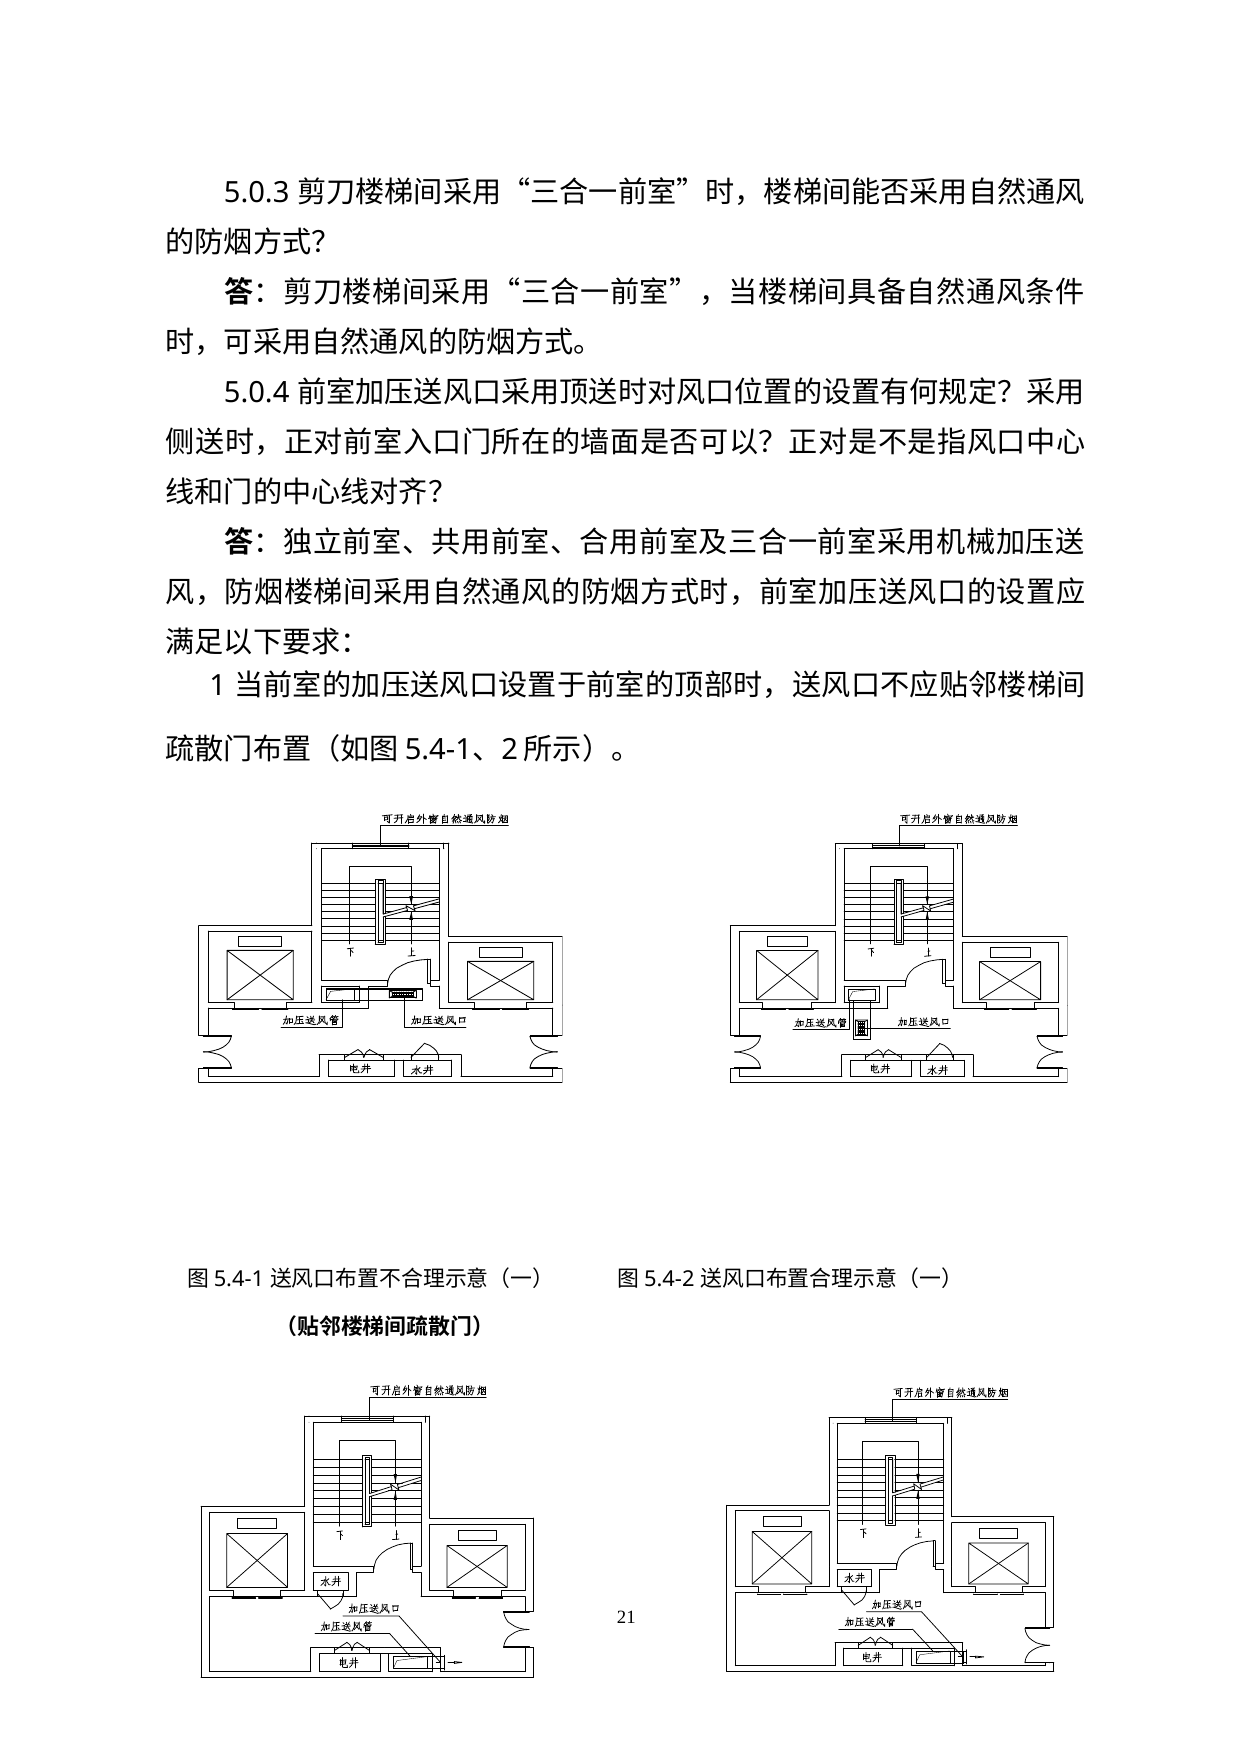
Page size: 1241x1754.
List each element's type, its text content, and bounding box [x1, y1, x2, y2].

text 5.0.3 剪刀楼梯间采用“三合一前室”时，楼梯间能否采用自然通风的防烟方式？ [165, 162, 1087, 262]
text 答：独立前室、共用前室、合用前室及三合一前室采用机械加压送风，防烟楼梯间采用自然通风的防烟方式时，前室加压送风口的设置应满足以下要求： [165, 512, 1087, 662]
text 1 当前室的加压送风口设置于前室的顶部时，送风口不应贴邻楼梯间疏散门布置（如图5.4-1、2所示）。 [165, 662, 1087, 768]
text 图5.4-1 送风口布置不合理示意（一） 图5.4-2 送风口布置合理示意（一） [165, 805, 1087, 1293]
text （贴邻楼梯间疏散门） [165, 1309, 1087, 1340]
text 5.0.4 前室加压送风口采用顶送时对风口位置的设置有何规定？采用侧送时，正对前室入口门所在的墙面是否可以？正对是不是指风口中心线和门的中心线对齐？ [165, 362, 1087, 512]
text 答：剪刀楼梯间采用“三合一前室”，当楼梯间具备自然通风条件时，可采用自然通风的防烟方式。 [165, 262, 1087, 362]
